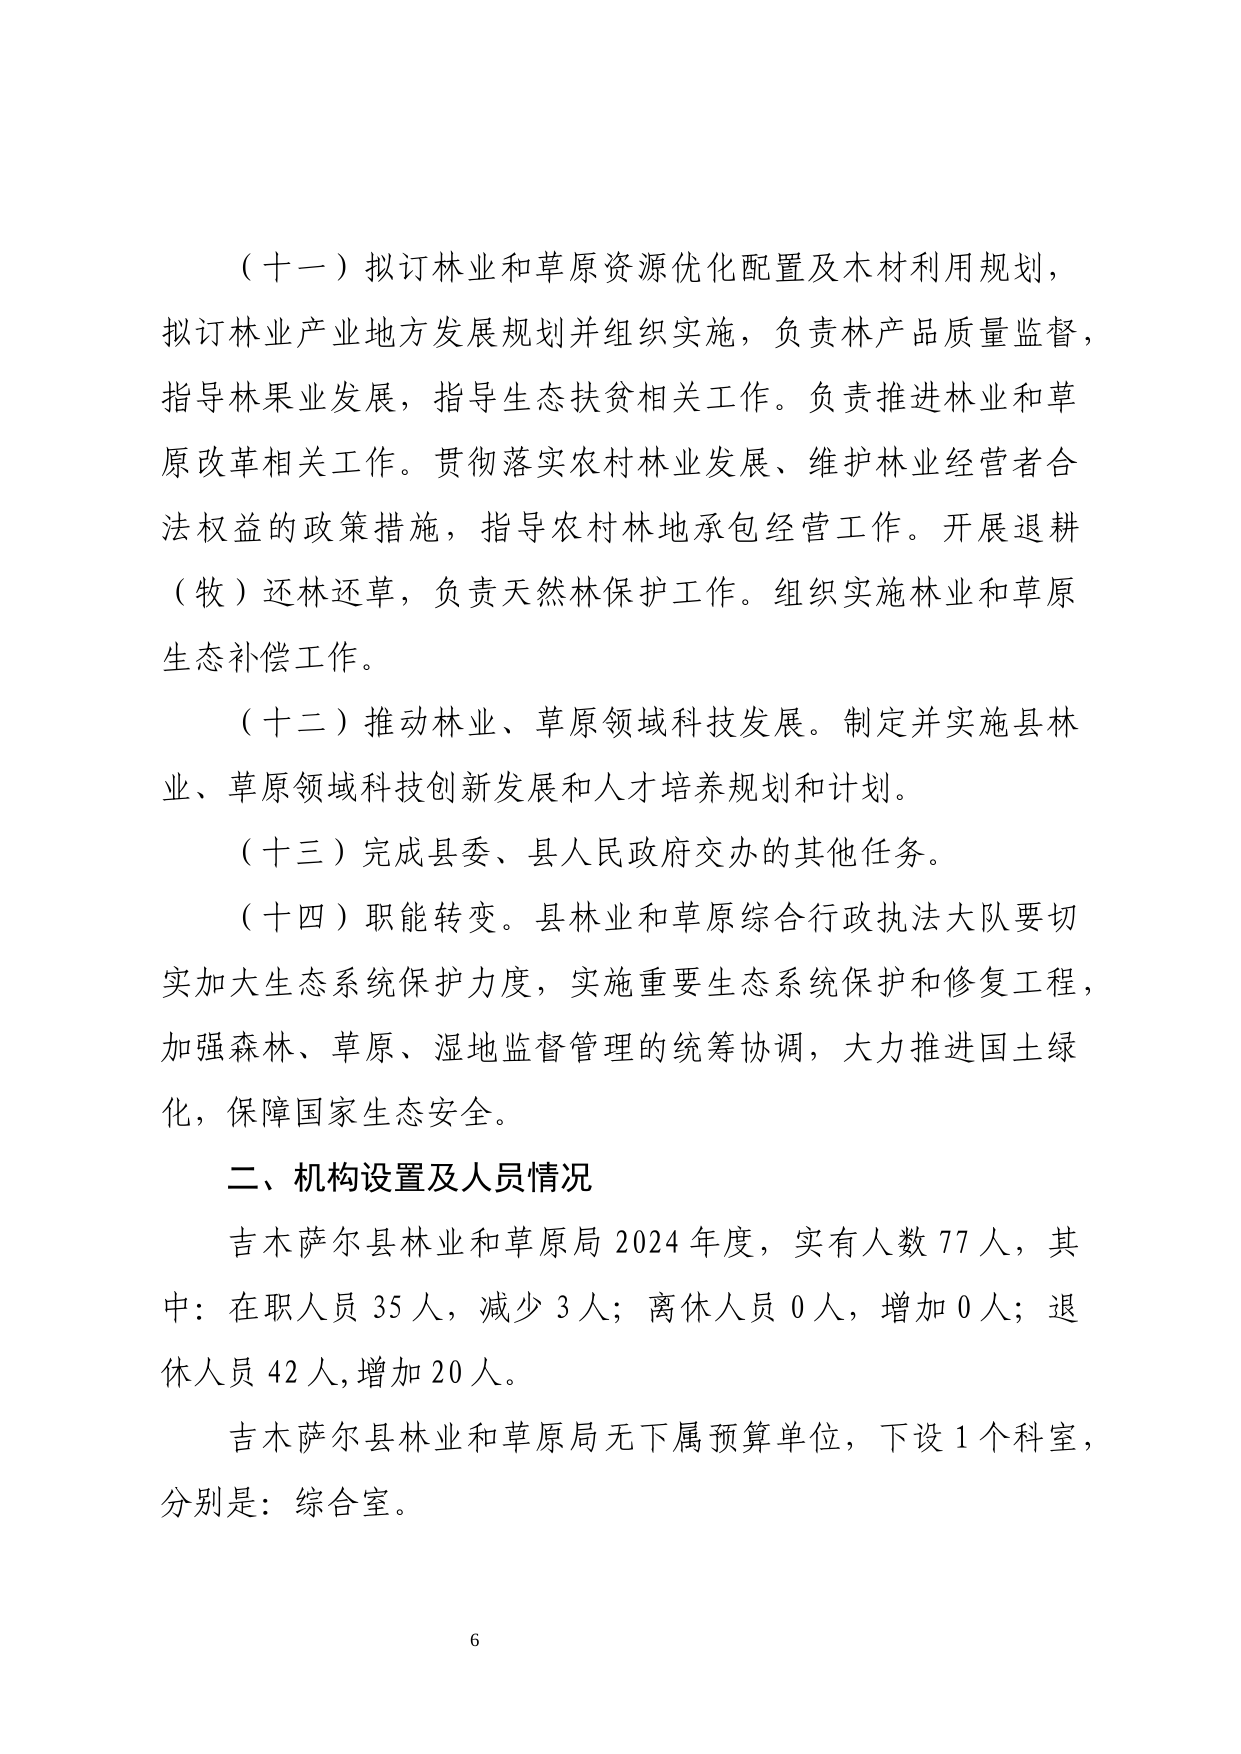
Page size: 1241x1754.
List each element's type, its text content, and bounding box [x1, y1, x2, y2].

text （十一）拟订林业和草原资源优化配置及木材利用规划，拟订林业产业地方发展规划并组织实施，负责林产品质量监督，指导林果业发展，指导生态扶贫相关工作。负责推进林业和草原改革相关工作。贯彻落实农村林业发展、维护林业经营者合法权益的政策措施，指导农村林地承包经营工作。开展退耕（牧）还林还草，负责天然林保护工作。组织实施林业和草原生态补偿工作。 [159, 233, 1081, 688]
text 吉木萨尔县林业和草原局2024年度，实有人数77人，其中：在职人员35人，减少3人；离休人员0人，增加0人；退休人员42人,增加20人。 [159, 1208, 1081, 1403]
text （十三）完成县委、县人民政府交办的其他任务。 [159, 818, 1081, 883]
text 二、机构设置及人员情况 [159, 1143, 1081, 1208]
text （十四）职能转变。县林业和草原综合行政执法大队要切实加大生态系统保护力度，实施重要生态系统保护和修复工程，加强森林、草原、湿地监督管理的统筹协调，大力推进国土绿化，保障国家生态安全。 [159, 883, 1081, 1143]
text 吉木萨尔县林业和草原局无下属预算单位，下设1个科室，分别是：综合室。 [159, 1403, 1081, 1533]
text （十二）推动林业、草原领域科技发展。制定并实施县林业、草原领域科技创新发展和人才培养规划和计划。 [159, 688, 1081, 818]
